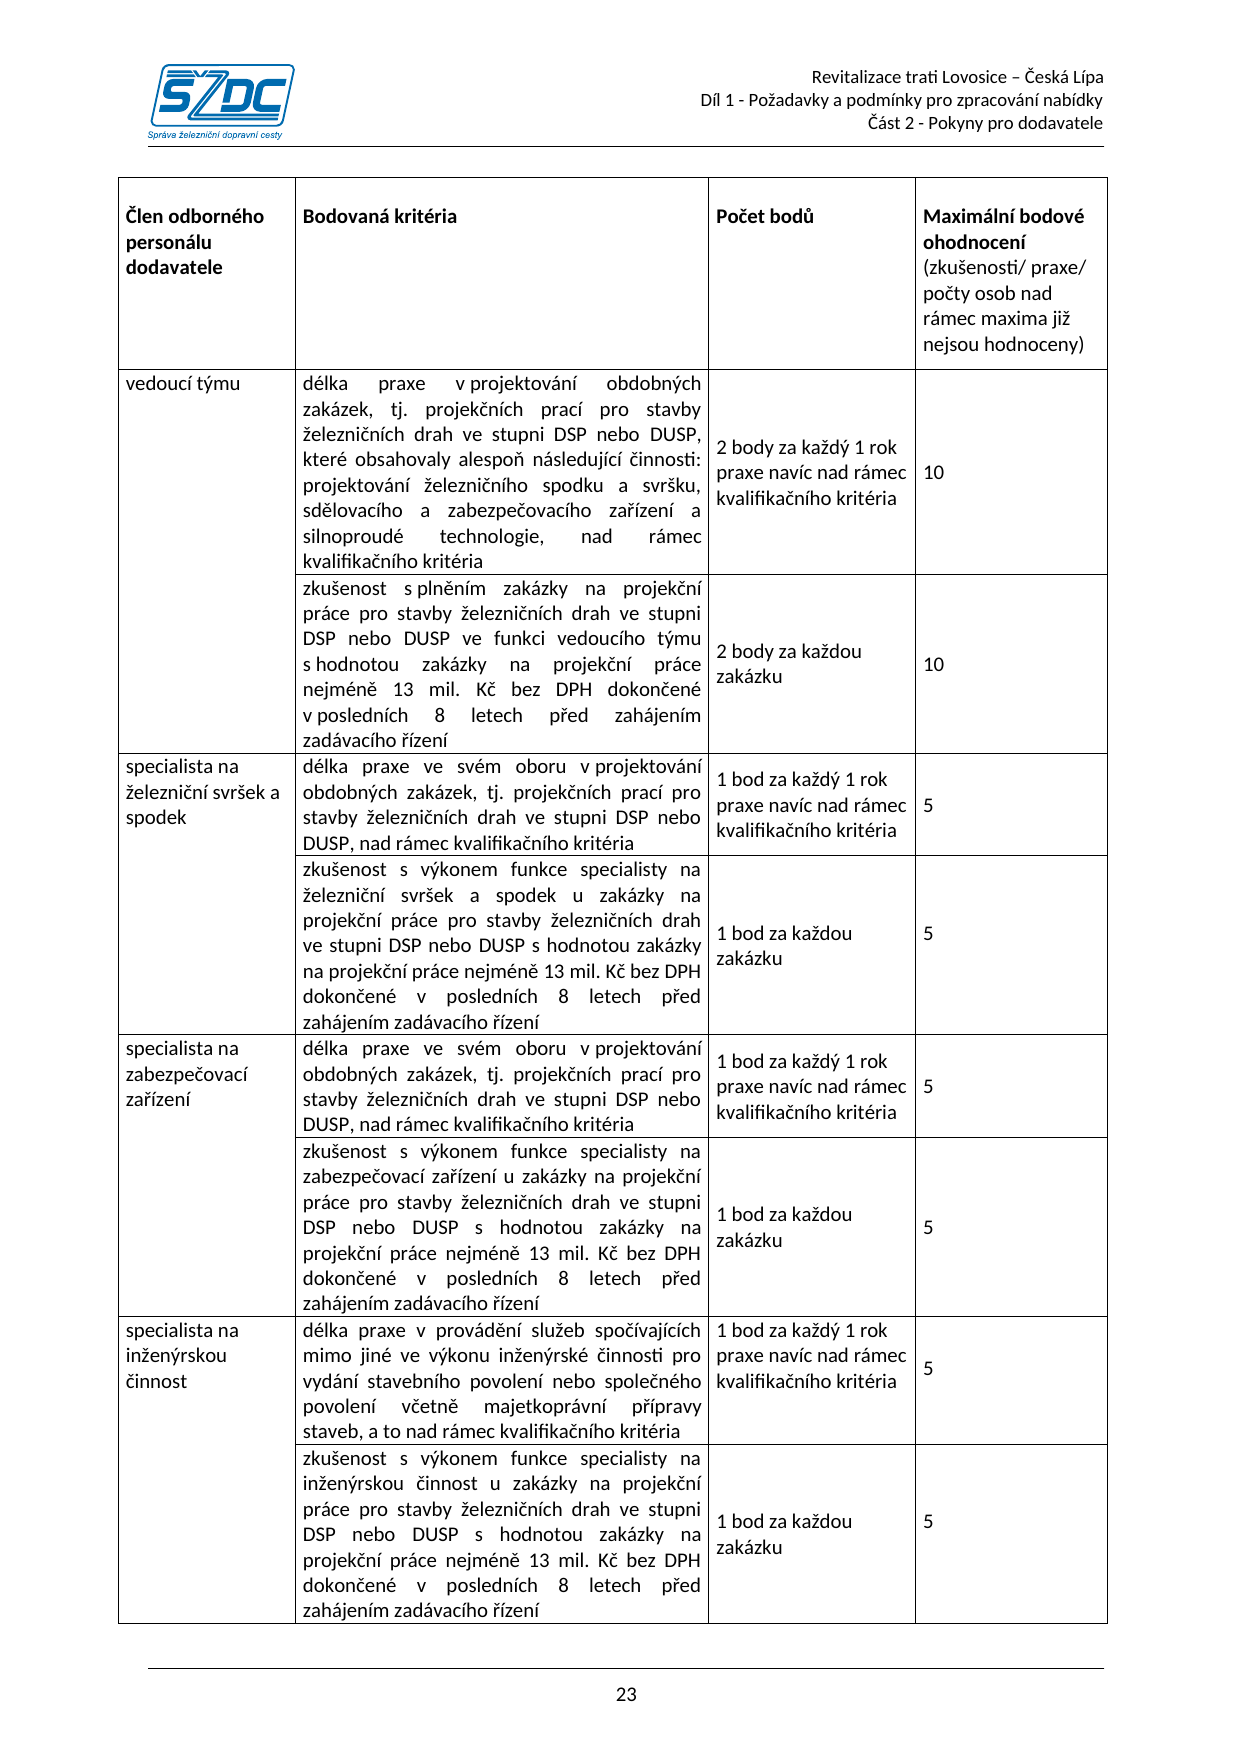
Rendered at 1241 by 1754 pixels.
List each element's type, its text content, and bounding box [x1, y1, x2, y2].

table_cell 2 body za každý 1 rok praxe navíc nad rámec kvalifikačního kritéria [709, 370, 915, 574]
table_cell 5 [916, 1317, 1107, 1444]
table_header Maximální bodové ohodnocení (zkušenosti/ praxe/ počty osob nad rámec maxima již nejsou hodnoceny) [916, 178, 1107, 369]
table_cell délka praxe v projektování obdobných zakázek, tj. projekčních prací pro stavby železničních drah ve stupni DSP nebo DUSP, které obsahovaly alespoň následující činnosti: projektování železničního spodku a svršku, sdělovacího a zabezpečovacího zařízení a silnoproudé technologie, nad rámec kvalifikačního kritéria [296, 370, 708, 574]
table_cell zkušenost s plněním zakázky na projekční práce pro stavby železničních drah ve stupni DSP nebo DUSP ve funkci vedoucího týmu s hodnotou zakázky na projekční práce nejméně 13 mil. Kč bez DPH dokončené v posledních 8 letech před zahájením zadávacího řízení [296, 575, 708, 753]
table_cell specialista na inženýrskou činnost [119, 1317, 295, 1623]
table_cell 10 [916, 370, 1107, 574]
table_cell 2 body za každou zakázku [709, 575, 915, 753]
table_cell zkušenost s výkonem funkce specialisty na inženýrskou činnost u zakázky na projekční práce pro stavby železničních drah ve stupni DSP nebo DUSP s hodnotou zakázky na projekční práce nejméně 13 mil. Kč bez DPH dokončené v posledních 8 letech před zahájením zadávacího řízení [296, 1445, 708, 1623]
table_cell délka praxe v provádění služeb spočívajících mimo jiné ve výkonu inženýrské činnosti pro vydání stavebního povolení nebo společného povolení včetně majetkoprávní přípravy staveb, a to nad rámec kvalifikačního kritéria [296, 1317, 708, 1444]
table_cell 1 bod za každou zakázku [709, 856, 915, 1034]
table_header Počet bodů [709, 178, 915, 369]
table_cell 1 bod za každý 1 rok praxe navíc nad rámec kvalifikačního kritéria [709, 754, 915, 855]
table_cell vedoucí týmu [119, 370, 295, 753]
table_cell 1 bod za každou zakázku [709, 1138, 915, 1316]
table_header Bodovaná kritéria [296, 178, 708, 369]
table_cell zkušenost s výkonem funkce specialisty na železniční svršek a spodek u zakázky na projekční práce pro stavby železničních drah ve stupni DSP nebo DUSP s hodnotou zakázky na projekční práce nejméně 13 mil. Kč bez DPH dokončené v posledních 8 letech před zahájením zadávacího řízení [296, 856, 708, 1034]
table_cell 5 [916, 856, 1107, 1034]
table_cell specialista na zabezpečovací zařízení [119, 1035, 295, 1316]
table_cell 1 bod za každou zakázku [709, 1445, 915, 1623]
table_cell 5 [916, 1445, 1107, 1623]
table_cell 5 [916, 1035, 1107, 1137]
table_cell délka praxe ve svém oboru v projektování obdobných zakázek, tj. projekčních prací pro stavby železničních drah ve stupni DSP nebo DUSP, nad rámec kvalifikačního kritéria [296, 1035, 708, 1137]
table_cell 1 bod za každý 1 rok praxe navíc nad rámec kvalifikačního kritéria [709, 1317, 915, 1444]
table_cell 10 [916, 575, 1107, 753]
table_cell 1 bod za každý 1 rok praxe navíc nad rámec kvalifikačního kritéria [709, 1035, 915, 1137]
table_cell 5 [916, 754, 1107, 855]
table_cell délka praxe ve svém oboru v projektování obdobných zakázek, tj. projekčních prací pro stavby železničních drah ve stupni DSP nebo DUSP, nad rámec kvalifikačního kritéria [296, 754, 708, 855]
table_cell zkušenost s výkonem funkce specialisty na zabezpečovací zařízení u zakázky na projekční práce pro stavby železničních drah ve stupni DSP nebo DUSP s hodnotou zakázky na projekční práce nejméně 13 mil. Kč bez DPH dokončené v posledních 8 letech před zahájením zadávacího řízení [296, 1138, 708, 1316]
table_cell 5 [916, 1138, 1107, 1316]
table_cell specialista na železniční svršek a spodek [119, 754, 295, 1034]
table_header Člen odborného personálu dodavatele [119, 178, 295, 369]
